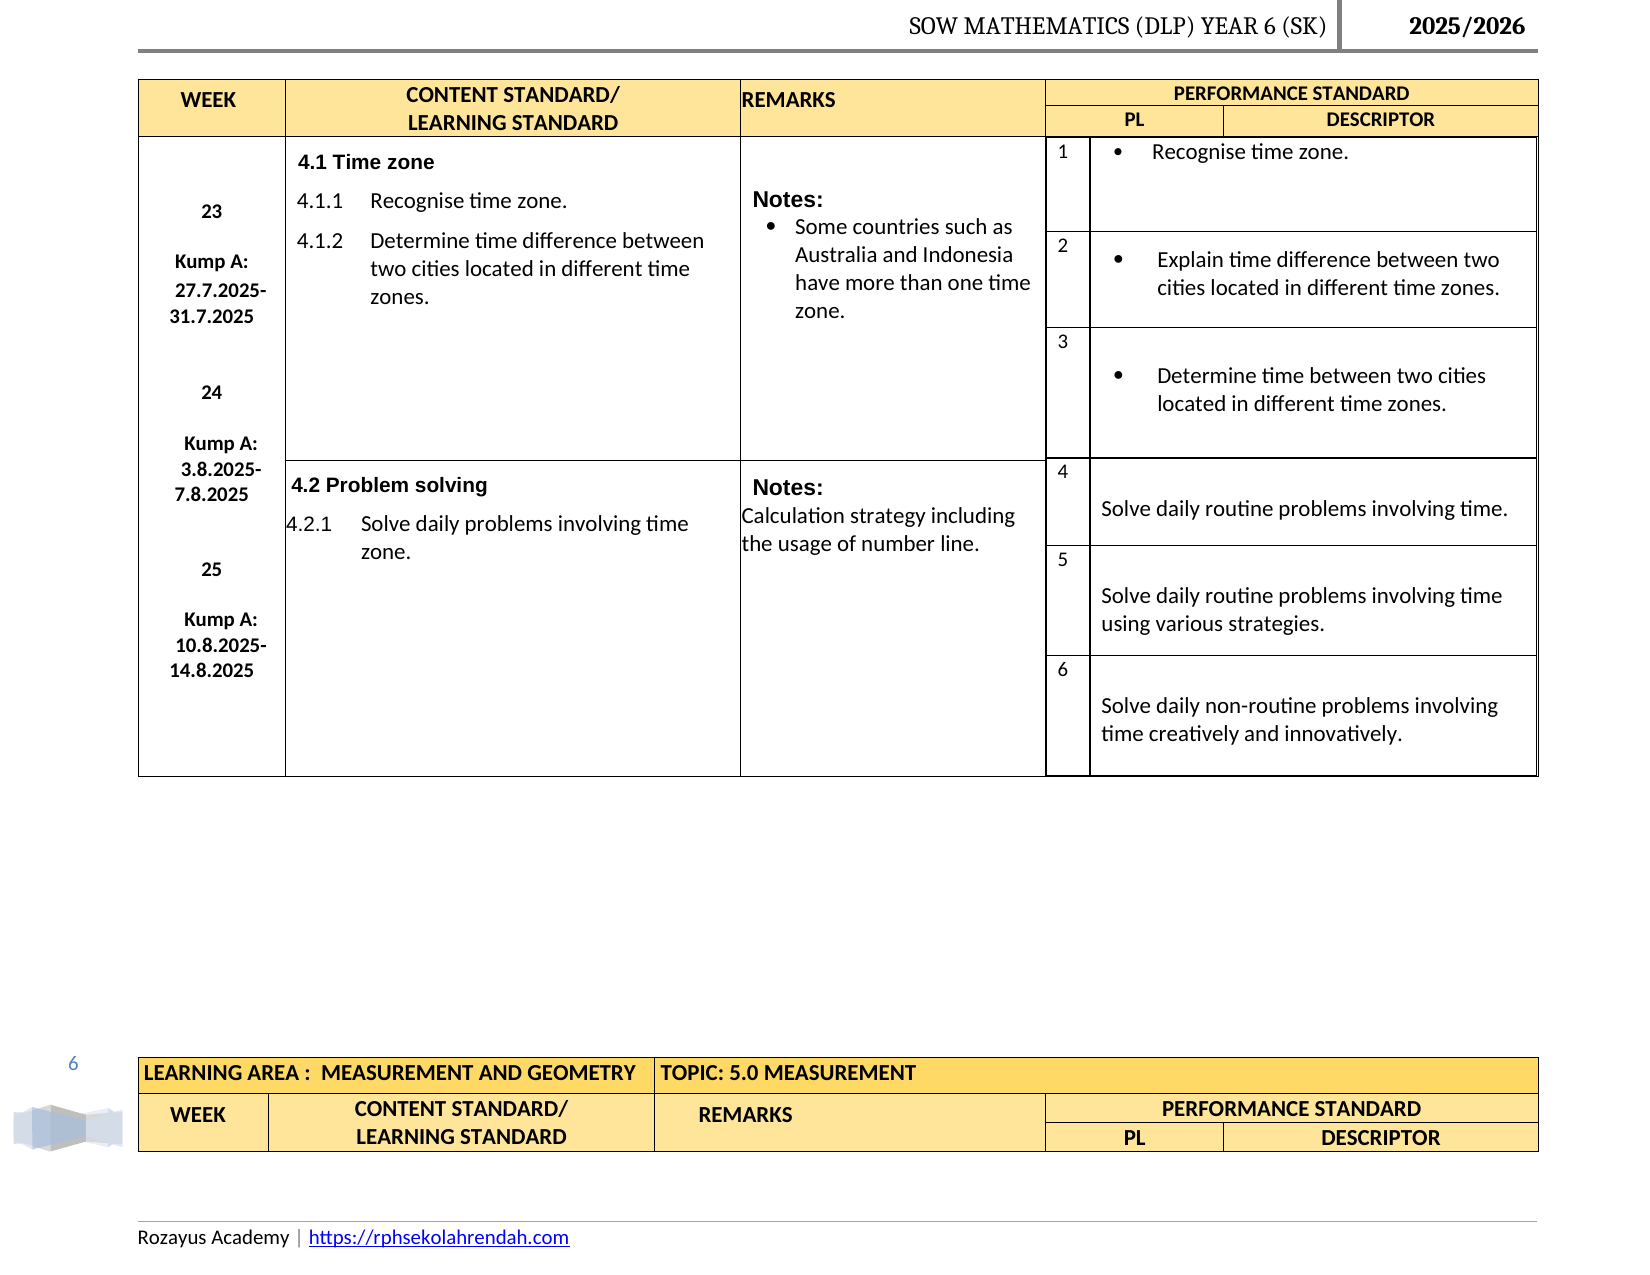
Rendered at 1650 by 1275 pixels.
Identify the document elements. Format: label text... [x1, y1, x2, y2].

table_cell PERFORMANCE STANDARD [1046, 1094, 1538, 1122]
table_cell CONTENT STANDARD/ LEARNING STANDARD [269, 1094, 654, 1151]
table_cell 4.2 Problem solving Solve daily problems involving time zone. [286, 461, 740, 776]
table_cell REMARKS [741, 80, 1045, 136]
table_cell REMARKS [655, 1094, 1045, 1151]
table_cell DESCRIPTOR [1224, 106, 1538, 136]
table_cell DESCRIPTOR [1224, 1123, 1538, 1151]
table_cell 23 Kump A: 27.7.2025- 31.7.2025 24 Kump A: 3.8.2025- 7.8.2025 25 Kump A: 10.8.2025- 14.8.2025 [139, 137, 285, 776]
table_header TOPIC: 5.0 MEASUREMENT [655, 1058, 1538, 1093]
table_cell [1091, 232, 1536, 327]
table_cell PL [1046, 106, 1223, 136]
table_cell Notes: Some countries such as Australia and Indonesia have more than one time zone. [741, 137, 1045, 460]
table_cell PERFORMANCE STANDARD [1046, 80, 1538, 105]
table_cell [1047, 459, 1089, 545]
table_cell [1047, 546, 1089, 655]
table_cell [1091, 328, 1536, 457]
table_cell [1091, 656, 1536, 775]
table_cell PL [1046, 1123, 1223, 1151]
table_header LEARNING AREA : MEASUREMENT AND GEOMETRY [139, 1058, 654, 1093]
table_cell [1091, 459, 1536, 545]
table_cell [1047, 138, 1089, 231]
table_cell WEEK [139, 80, 285, 136]
table_cell CONTENT STANDARD/ LEARNING STANDARD [286, 80, 740, 136]
table_cell [1047, 656, 1089, 775]
table_cell [1091, 138, 1536, 231]
table_cell [1047, 328, 1089, 457]
table_cell Notes: Calculation strategy including the usage of number line. [741, 461, 1045, 776]
table_cell 4.1 Time zone Recognise time zone. Determine time difference between two cities located in different time zones. [286, 137, 740, 460]
table_cell WEEK [139, 1094, 268, 1151]
table_cell [1091, 546, 1536, 655]
table_cell [1047, 232, 1089, 327]
